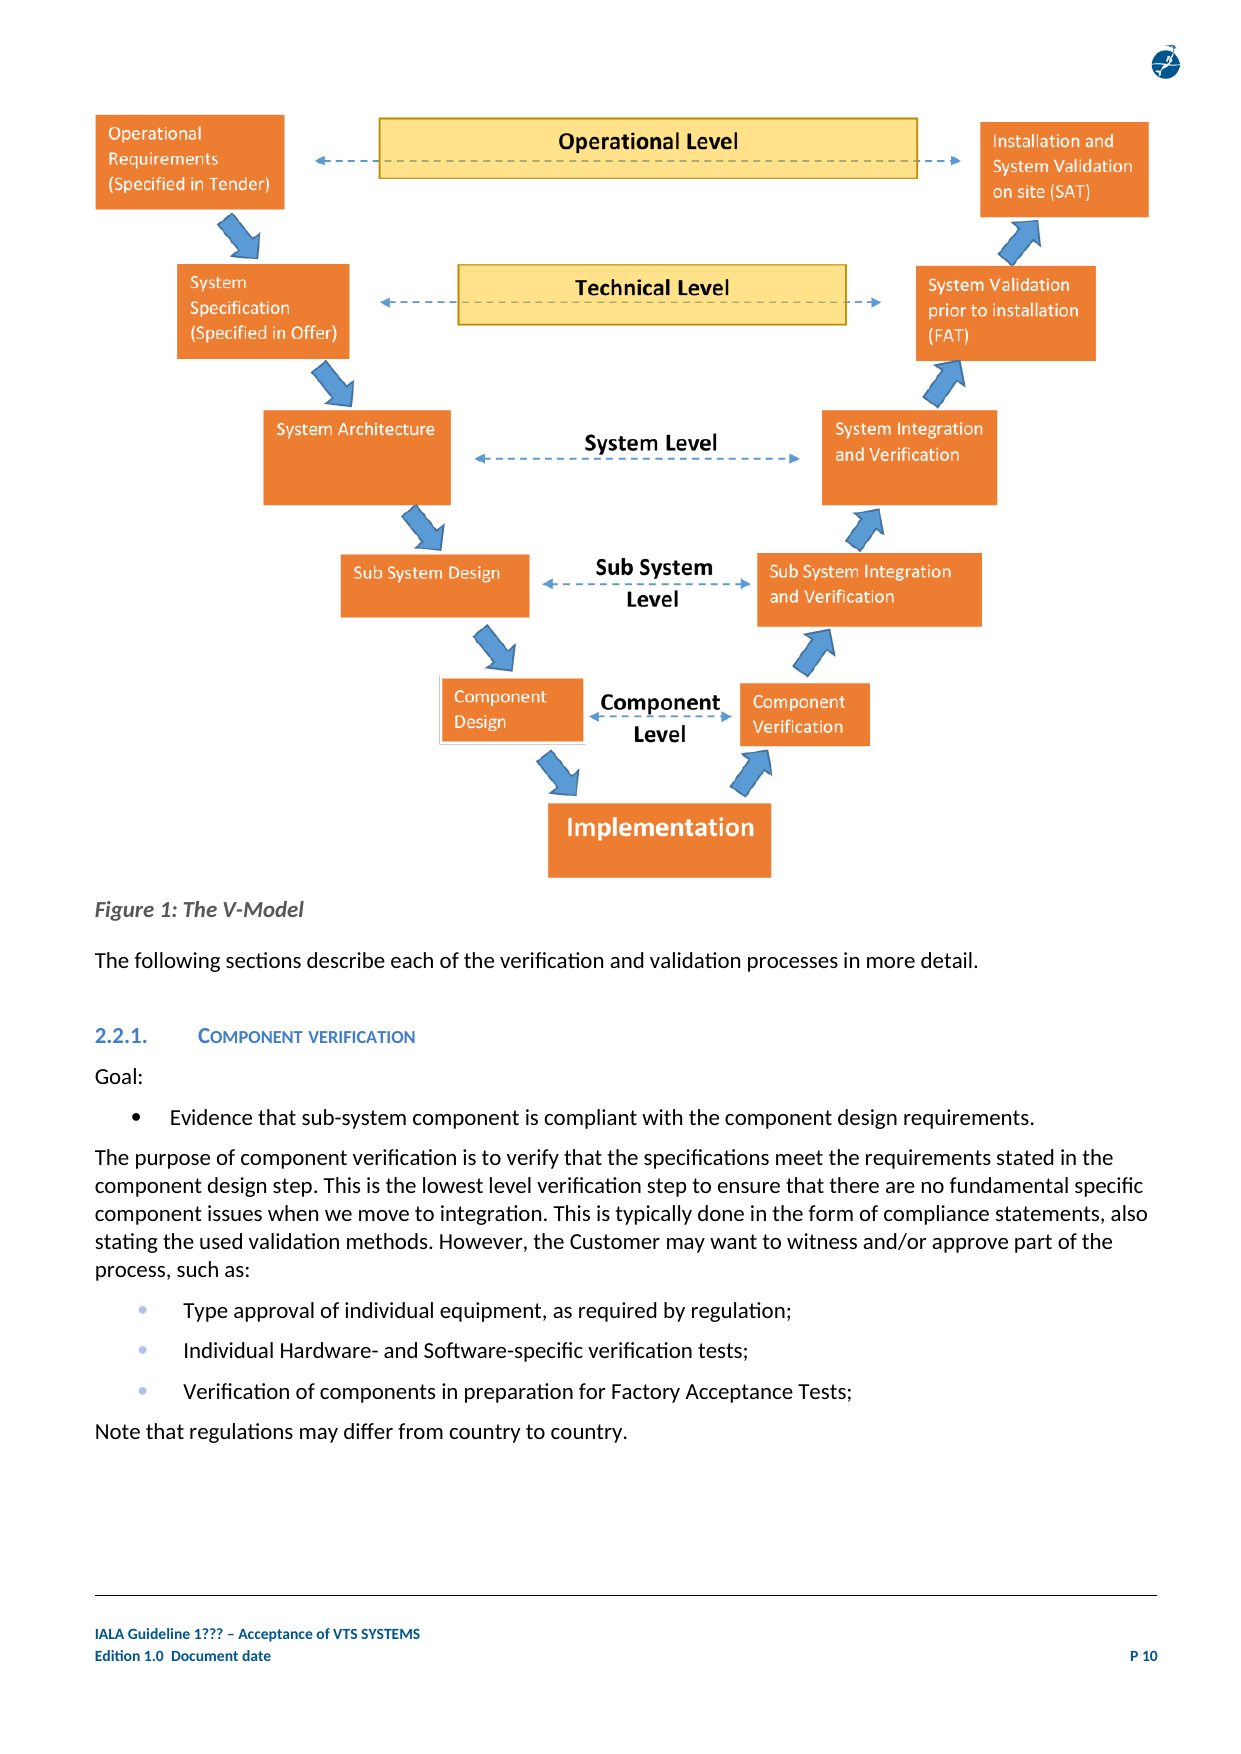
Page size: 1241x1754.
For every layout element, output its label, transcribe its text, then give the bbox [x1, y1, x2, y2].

text The following sections describe each of the verification and validation processes in more detail. [94, 946, 1157, 974]
text Figure 1: The V-Model [94, 895, 1157, 923]
list Evidence that sub-system component is compliant with the component design requirements. [132, 1103, 1157, 1131]
text Verification of components in preparation for Factory Acceptance Tests; [139, 1377, 1157, 1405]
subtitle Component verification [94, 1022, 1157, 1050]
text Note that regulations may differ from country to country. [94, 1417, 1157, 1445]
text Type approval of individual equipment, as required by regulation; [139, 1296, 1157, 1324]
picture [94, 0, 1239, 883]
text Goal: [94, 1062, 1157, 1090]
text The purpose of component verification is to verify that the specifications meet the requirements stated in the component design step. This is the lowest level verification step to ensure that there are no fundamental specific component issues when we move to integration. This is typically done in the form of compliance statements, also stating the used validation methods. However, the Customer may want to witness and/or approve part of the process, such as: [94, 1143, 1157, 1283]
text Individual Hardware- and Software-specific verification tests; [139, 1336, 1157, 1364]
